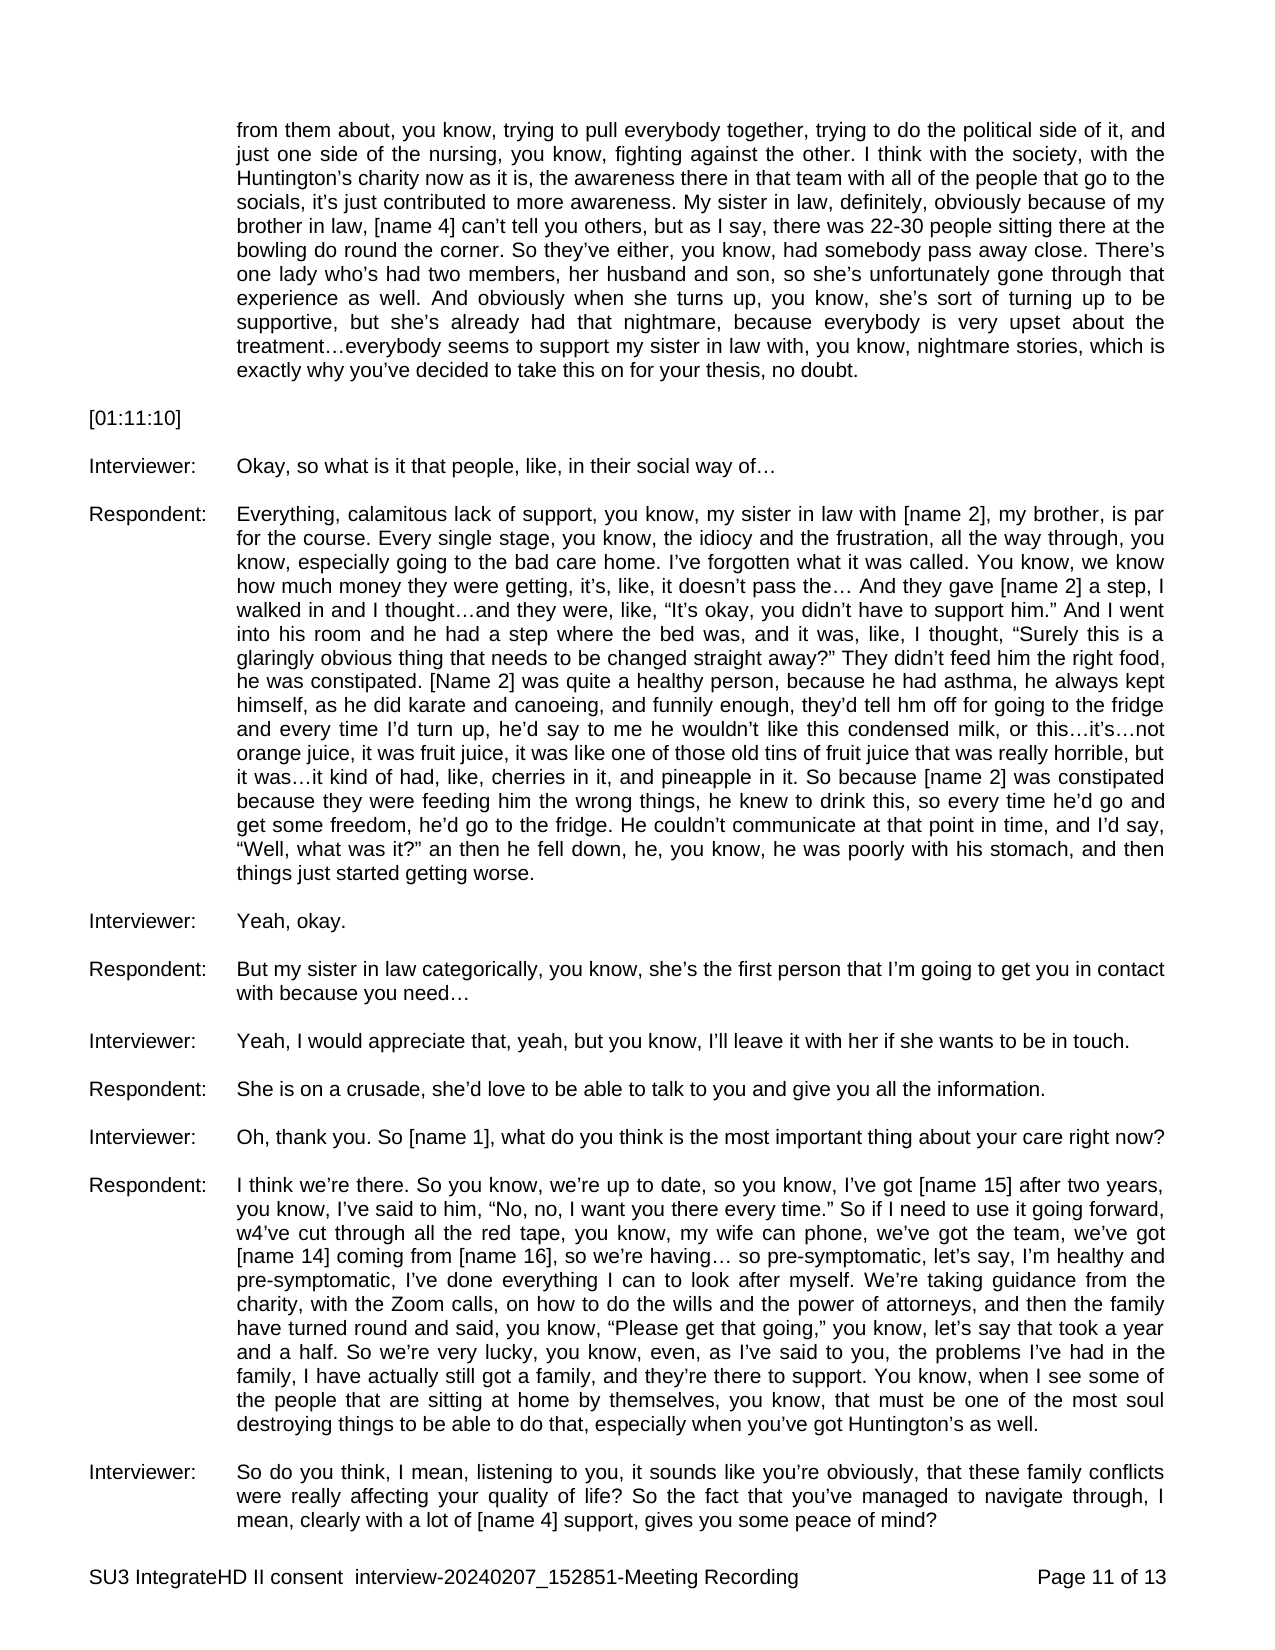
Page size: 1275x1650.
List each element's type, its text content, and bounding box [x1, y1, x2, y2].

text Respondent: I think we’re there. So you know, we’re up to date, so you know, I’ve got [name 15] after two years, you know, I’ve said to him, “No, no, I want you there every time.” So if I need to use it going forward, w4’ve cut through all the red tape, you know, my wife can phone, we’ve got the team, we’ve got [name 14] coming from [name 16], so we’re having… so pre-symptomatic, let’s say, I’m healthy and pre-symptomatic, I’ve done everything I can to look after myself. We’re taking guidance from the charity, with the Zoom calls, on how to do the wills and the power of attorneys, and then the family have turned round and said, you know, “Please get that going,” you know, let’s say that took a year and a half. So we’re very lucky, you know, even, as I’ve said to you, the problems I’ve had in the family, I have actually still got a family, and they’re there to support. You know, when I see some of the people that are sitting at home by themselves, you know, that must be one of the most soul destroying things to be able to do that, especially when you’ve got Huntington’s as well. [89, 1172, 1167, 1436]
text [89, 118, 1167, 382]
text [01:11:10] [89, 406, 1167, 430]
text Interviewer: Yeah, I would appreciate that, yeah, but you know, I’ll leave it with her if she wants to be in touch. [89, 1029, 1167, 1053]
text Respondent: Everything, calamitous lack of support, you know, my sister in law with [name 2], my brother, is par for the course. Every single stage, you know, the idiocy and the frustration, all the way through, you know, especially going to the bad care home. I’ve forgotten what it was called. You know, we know how much money they were getting, it’s, like, it doesn’t pass the… And they gave [name 2] a step, I walked in and I thought…and they were, like, “It’s okay, you didn’t have to support him.” And I went into his room and he had a step where the bed was, and it was, like, I thought, “Surely this is a glaringly obvious thing that needs to be changed straight away?” They didn’t feed him the right food, he was constipated. [Name 2] was quite a healthy person, because he had asthma, he always kept himself, as he did karate and canoeing, and funnily enough, they’d tell hm off for going to the fridge and every time I’d turn up, he’d say to me he wouldn’t like this condensed milk, or this…it’s…not orange juice, it was fruit juice, it was like one of those old tins of fruit juice that was really horrible, but it was…it kind of had, like, cherries in it, and pineapple in it. So because [name 2] was constipated because they were feeding him the wrong things, he knew to drink this, so every time he’d go and get some freedom, he’d go to the fridge. He couldn’t communicate at that point in time, and I’d say, “Well, what was it?” an then he fell down, he, you know, he was poorly with his stomach, and then things just started getting worse. [89, 502, 1167, 885]
text Interviewer: Okay, so what is it that people, like, in their social way of… [89, 454, 1167, 478]
text Interviewer: Oh, thank you. So [name 1], what do you think is the most important thing about your care right now? [89, 1124, 1167, 1148]
text Respondent: But my sister in law categorically, you know, she’s the first person that I’m going to get you in contact with because you need… [89, 957, 1167, 1005]
text Interviewer: Yeah, okay. [89, 909, 1167, 933]
text Interviewer: So do you think, I mean, listening to you, it sounds like you’re obviously, that these family conflicts were really affecting your quality of life? So the fact that you’ve managed to navigate through, I mean, clearly with a lot of [name 4] support, gives you some peace of mind? [89, 1460, 1167, 1532]
text Respondent: She is on a crusade, she’d love to be able to talk to you and give you all the information. [89, 1077, 1167, 1101]
